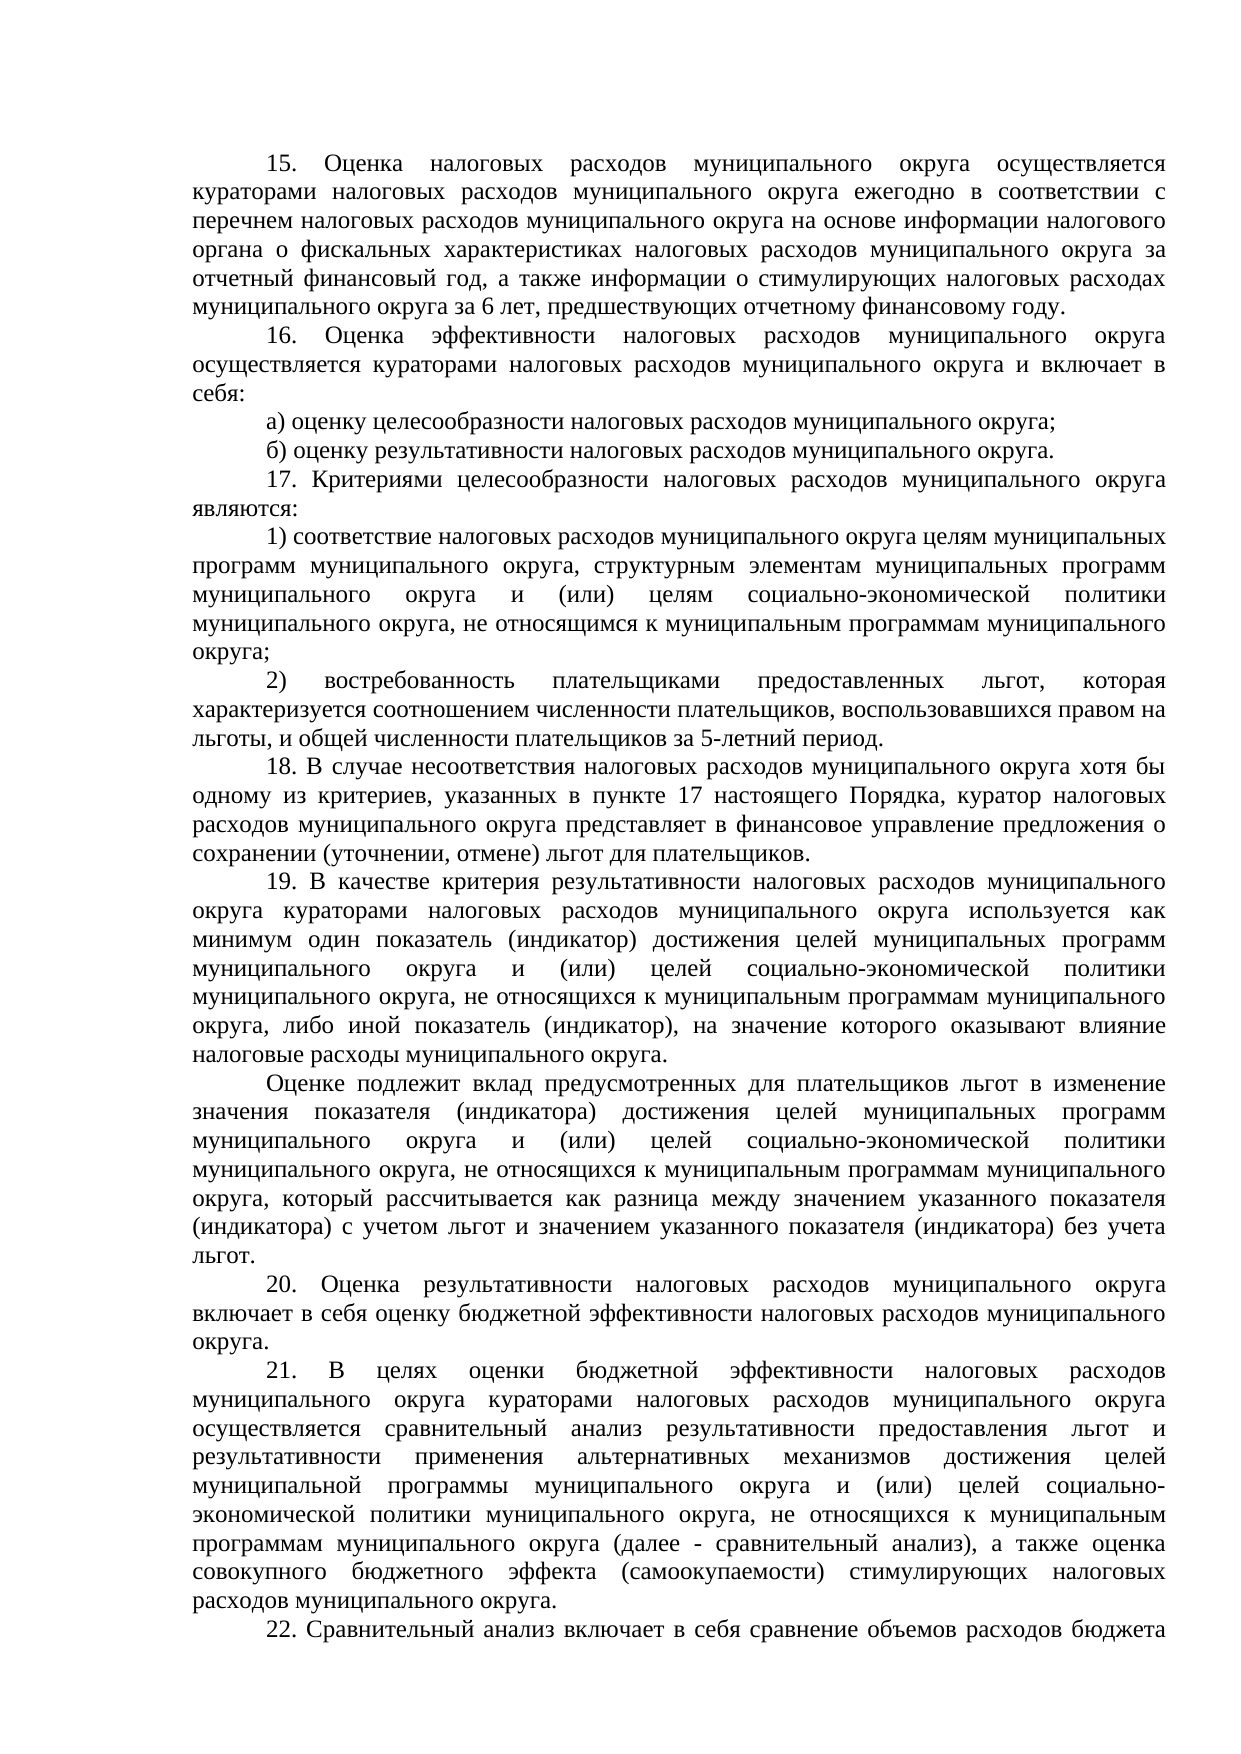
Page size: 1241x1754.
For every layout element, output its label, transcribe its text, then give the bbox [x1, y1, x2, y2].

text б) оценку результативности налоговых расходов муниципального округа. [192, 435, 1167, 464]
text 20. Оценка результативности налоговых расходов муниципального округа включает в себя оценку бюджетной эффективности налоговых расходов муниципального округа. [192, 1269, 1167, 1355]
text 1) соответствие налоговых расходов муниципального округа целям муниципальных программ муниципального округа, структурным элементам муниципальных программ муниципального округа и (или) целям социально-экономической политики муниципального округа, не относящимся к муниципальным программам муниципального округа; [192, 521, 1167, 665]
text 18. В случае несоответствия налоговых расходов муниципального округа хотя бы одному из критериев, указанных в пункте 17 настоящего Порядка, куратор налоговых расходов муниципального округа представляет в финансовое управление предложения о сохранении (уточнении, отмене) льгот для плательщиков. [192, 751, 1167, 866]
text 21. В целях оценки бюджетной эффективности налоговых расходов муниципального округа кураторами налоговых расходов муниципального округа осуществляется сравнительный анализ результативности предоставления льгот и результативности применения альтернативных механизмов достижения целей муниципальной программы муниципального округа и (или) целей социально-экономической политики муниципального округа, не относящихся к муниципальным программам муниципального округа (далее - сравнительный анализ), а также оценка совокупного бюджетного эффекта (самоокупаемости) стимулирующих налоговых расходов муниципального округа. [192, 1355, 1167, 1614]
text а) оценку целесообразности налоговых расходов муниципального округа; [192, 406, 1167, 435]
text 15. Оценка налоговых расходов муниципального округа осуществляется кураторами налоговых расходов муниципального округа ежегодно в соответствии с перечнем налоговых расходов муниципального округа на основе информации налогового органа о фискальных характеристиках налоговых расходов муниципального округа за отчетный финансовый год, а также информации о стимулирующих налоговых расходах муниципального округа за 6 лет, предшествующих отчетному финансовому году. [192, 148, 1167, 320]
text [192, 1614, 1167, 1643]
text 16. Оценка эффективности налоговых расходов муниципального округа осуществляется кураторами налоговых расходов муниципального округа и включает в себя: [192, 320, 1167, 406]
text Оценке подлежит вклад предусмотренных для плательщиков льгот в изменение значения показателя (индикатора) достижения целей муниципальных программ муниципального округа и (или) целей социально-экономической политики муниципального округа, не относящихся к муниципальным программам муниципального округа, который рассчитывается как разница между значением указанного показателя (индикатора) с учетом льгот и значением указанного показателя (индикатора) без учета льгот. [192, 1068, 1167, 1269]
text 17. Критериями целесообразности налоговых расходов муниципального округа являются: [192, 464, 1167, 521]
text 2) востребованность плательщиками предоставленных льгот, которая характеризуется соотношением численности плательщиков, воспользовавшихся правом на льготы, и общей численности плательщиков за 5-летний период. [192, 665, 1167, 751]
text 19. В качестве критерия результативности налоговых расходов муниципального округа кураторами налоговых расходов муниципального округа используется как минимум один показатель (индикатор) достижения целей муниципальных программ муниципального округа и (или) целей социально-экономической политики муниципального округа, не относящихся к муниципальным программам муниципального округа, либо иной показатель (индикатор), на значение которого оказывают влияние налоговые расходы муниципального округа. [192, 866, 1167, 1068]
